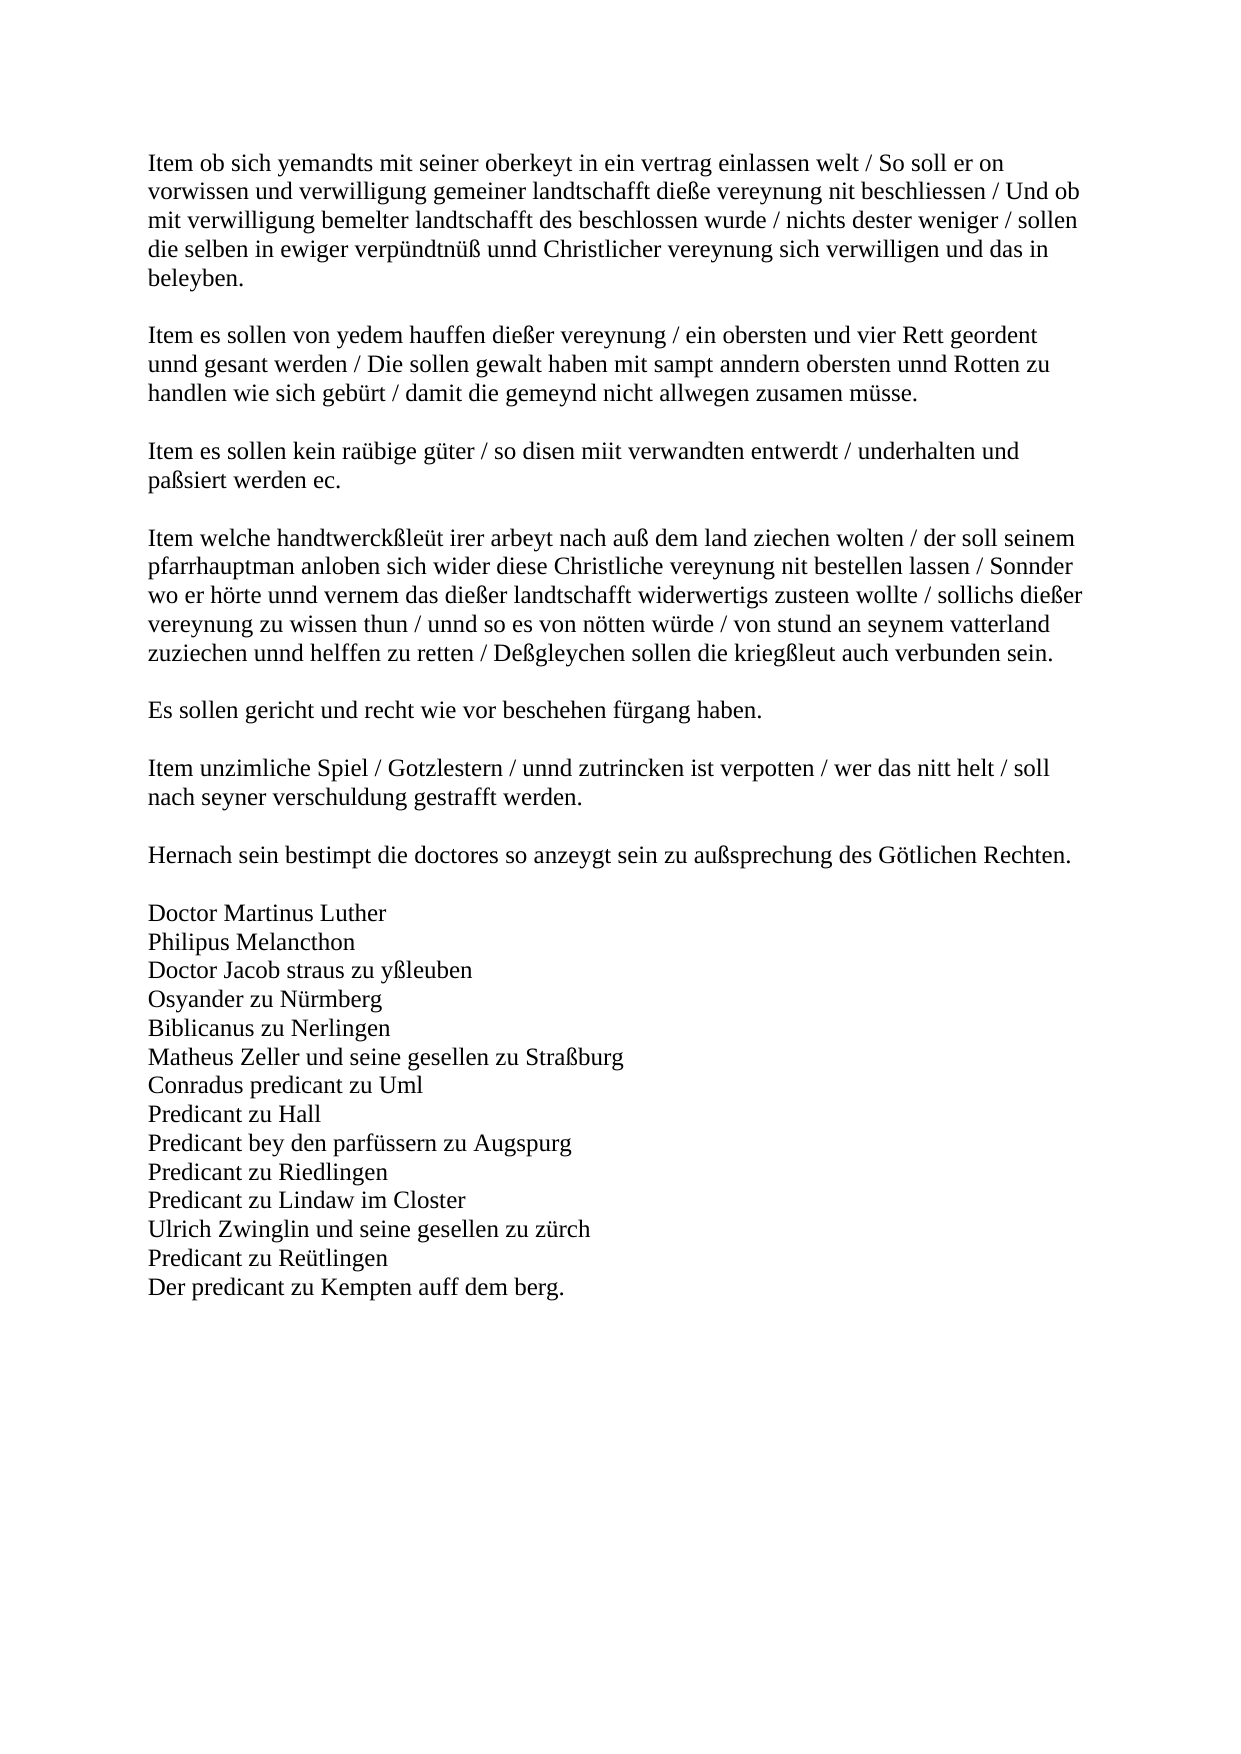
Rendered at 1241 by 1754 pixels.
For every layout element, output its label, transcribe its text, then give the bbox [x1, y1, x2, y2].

text Doctor Martinus Luther Philipus Melancthon Doctor Jacob straus zu yßleuben Osyander zu Nürmberg Biblicanus zu Nerlingen Matheus Zeller und seine gesellen zu Straßburg Conradus predicant zu Uml Predicant zu Hall Predicant bey den parfüssern zu Augspurg Predicant zu Riedlingen Predicant zu Lindaw im Closter Ulrich Zwinglin und seine gesellen zu zürch Predicant zu Reütlingen Der predicant zu Kempten auff dem berg. [148, 898, 1093, 1301]
text Item es sollen von yedem hauffen dießer vereynung / ein obersten und vier Rett geordent unnd gesant werden / Die sollen gewalt haben mit sampt anndern obersten unnd Rotten zu handlen wie sich gebürt / damit die gemeynd nicht allwegen zusamen müsse. [148, 321, 1093, 407]
text Item ob sich yemandts mit seiner oberkeyt in ein vertrag einlassen welt / So soll er on vorwissen und verwilligung gemeiner landtschafft dieße vereynung nit beschliessen / Und ob mit verwilligung bemelter landtschafft des beschlossen wurde / nichts dester weniger / sollen die selben in ewiger verpündtnüß unnd Christlicher vereynung sich verwilligen und das in beleyben. [148, 148, 1093, 291]
text Es sollen gericht und recht wie vor beschehen fürgang haben. [148, 696, 1093, 724]
text Item welche handtwerckßleüt irer arbeyt nach auß dem land ziechen wolten / der soll seinem pfarrhauptman anloben sich wider diese Christliche vereynung nit bestellen lassen / Sonnder wo er hörte unnd vernem das dießer landtschafft widerwertigs zusteen wollte / sollichs dießer vereynung zu wissen thun / unnd so es von nötten würde / von stund an seynem vatterland zuziechen unnd helffen zu retten / Deßgleychen sollen die kriegßleut auch verbunden sein. [148, 523, 1093, 666]
text Item unzimliche Spiel / Gotzlestern / unnd zutrincken ist verpotten / wer das nitt helt / soll nach seyner verschuldung gestrafft werden. [148, 753, 1093, 811]
text Hernach sein bestimpt die doctores so anzeygt sein zu außsprechung des Götlichen Rechten. [148, 840, 1093, 869]
text Item es sollen kein raübige güter / so disen miit verwandten entwerdt / underhalten und paßsiert werden ec. [148, 436, 1093, 493]
